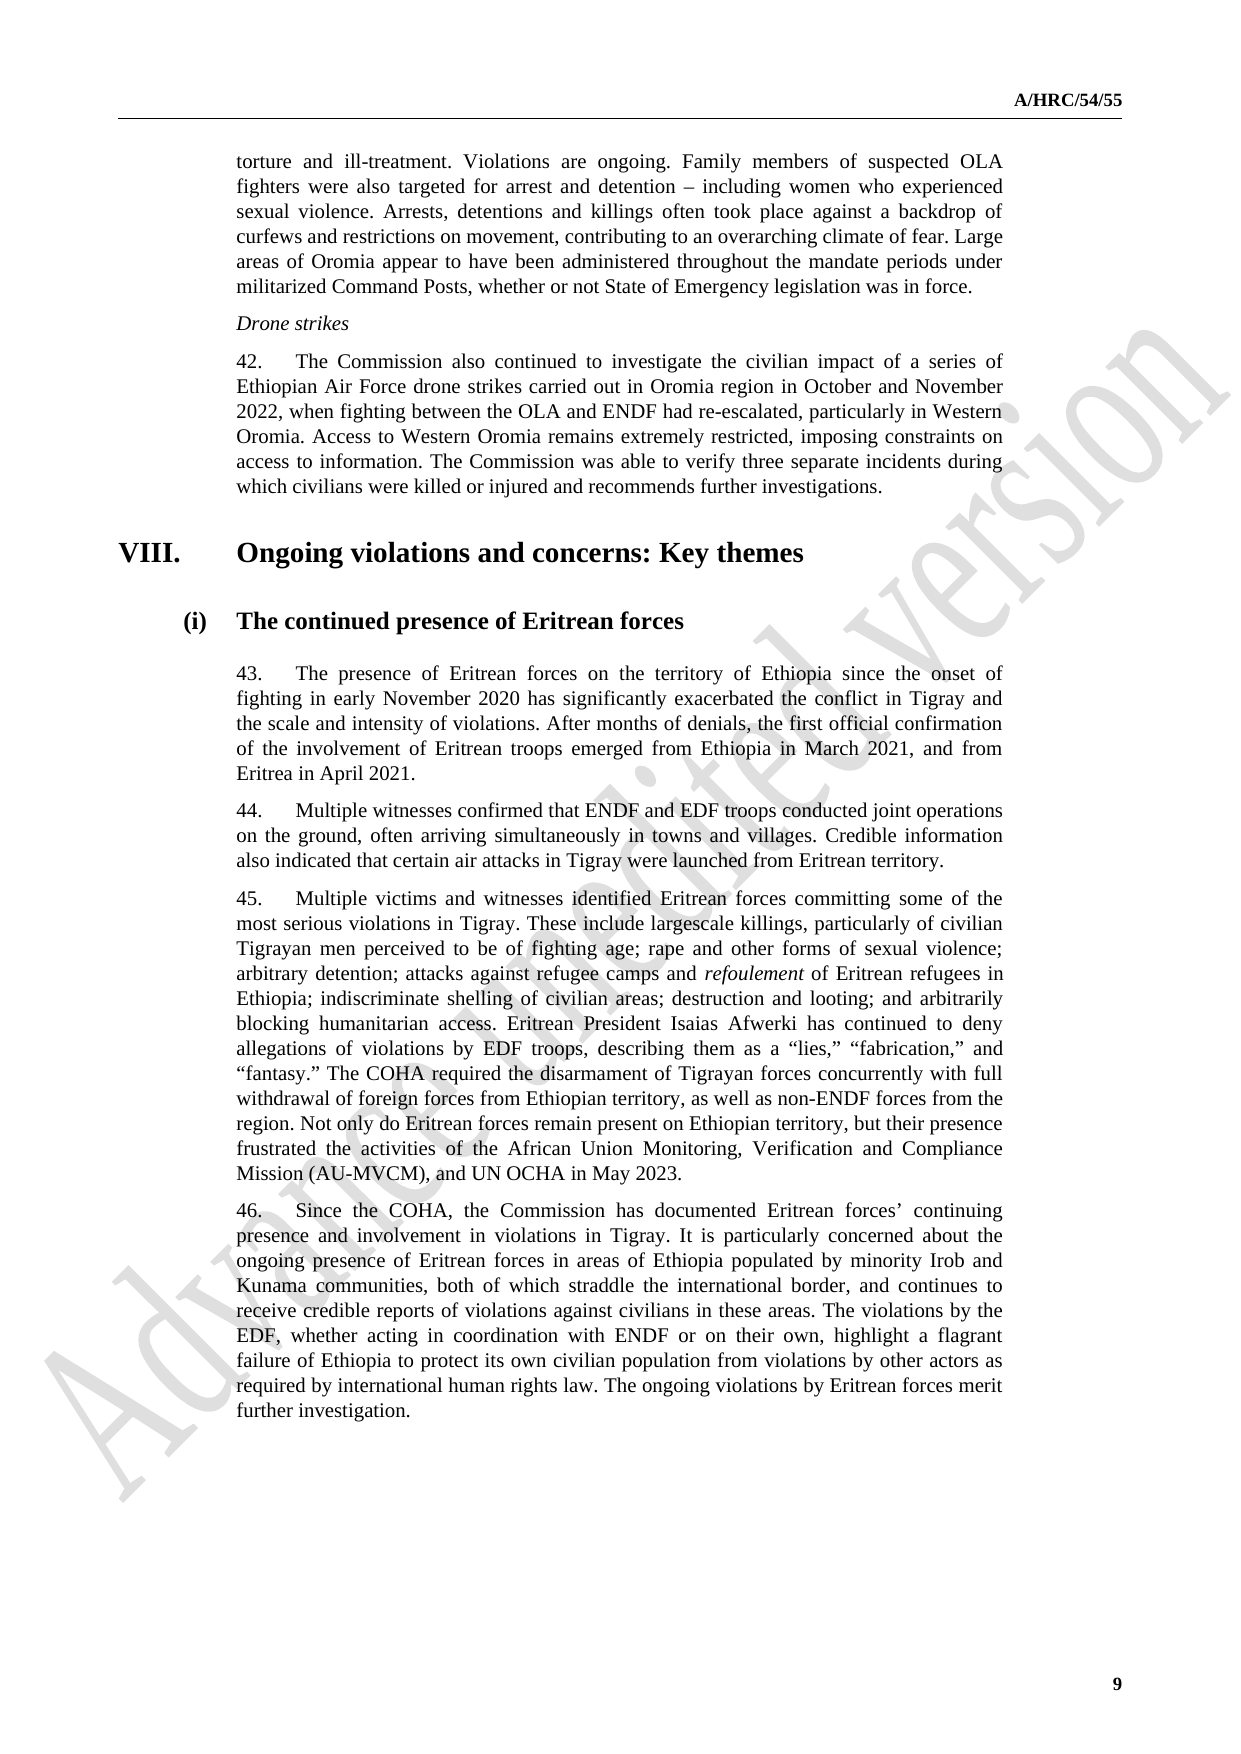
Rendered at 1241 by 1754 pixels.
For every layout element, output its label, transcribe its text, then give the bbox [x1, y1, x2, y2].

text 45. Multiple victims and witnesses identified Eritrean forces committing some of the most serious violations in Tigray. These include largescale killings, particularly of civilian Tigrayan men perceived to be of fighting age; rape and other forms of sexual violence; arbitrary detention; attacks against refugee camps and refoulement of Eritrean refugees in Ethiopia; indiscriminate shelling of civilian areas; destruction and looting; and arbitrarily blocking humanitarian access. Eritrean President Isaias Afwerki has continued to deny allegations of violations by EDF troops, describing them as a “lies,” “fabrication,” and “fantasy.” The COHA required the disarmament of Tigrayan forces concurrently with full withdrawal of foreign forces from Ethiopian territory, as well as non-ENDF forces from the region. Not only do Eritrean forces remain present on Ethiopian territory, but their presence frustrated the activities of the African Union Monitoring, Verification and Compliance Mission (AU-MVCM), and UN OCHA in May 2023. [236, 885, 1004, 1185]
text 46. Since the COHA, the Commission has documented Eritrean forces’ continuing presence and involvement in violations in Tigray. It is particularly concerned about the ongoing presence of Eritrean forces in areas of Ethiopia populated by minority Irob and Kunama communities, both of which straddle the international border, and continues to receive credible reports of violations against civilians in these areas. The violations by the EDF, whether acting in coordination with ENDF or on their own, highlight a flagrant failure of Ethiopia to protect its own civilian population from violations by other actors as required by international human rights law. The ongoing violations by Eritrean forces merit further investigation. [236, 1197, 1004, 1422]
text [236, 148, 1004, 298]
text 43. The presence of Eritrean forces on the territory of Ethiopia since the onset of fighting in early November 2020 has significantly exacerbated the conflict in Tigray and the scale and intensity of violations. After months of denials, the first official confirmation of the involvement of Eritrean troops emerged from Ethiopia in March 2021, and from Eritrea in April 2021. [236, 660, 1004, 785]
text 42. The Commission also continued to investigate the civilian impact of a series of Ethiopian Air Force drone strikes carried out in Oromia region in October and November 2022, when fighting between the OLA and ENDF had re-escalated, particularly in Western Oromia. Access to Western Oromia remains extremely restricted, imposing constraints on access to information. The Commission was able to verify three separate incidents during which civilians were killed or injured and recommends further investigations. [236, 348, 1004, 498]
text 44. Multiple witnesses confirmed that ENDF and EDF troops conducted joint operations on the ground, often arriving simultaneously in towns and villages. Credible information also indicated that certain air attacks in Tigray were launched from Eritrean territory. [236, 797, 1004, 872]
text Drone strikes [236, 310, 1004, 335]
text VIII. Ongoing violations and concerns: Key themes [118, 535, 1004, 569]
text (i) The continued presence of Eritrean forces [118, 606, 1004, 635]
